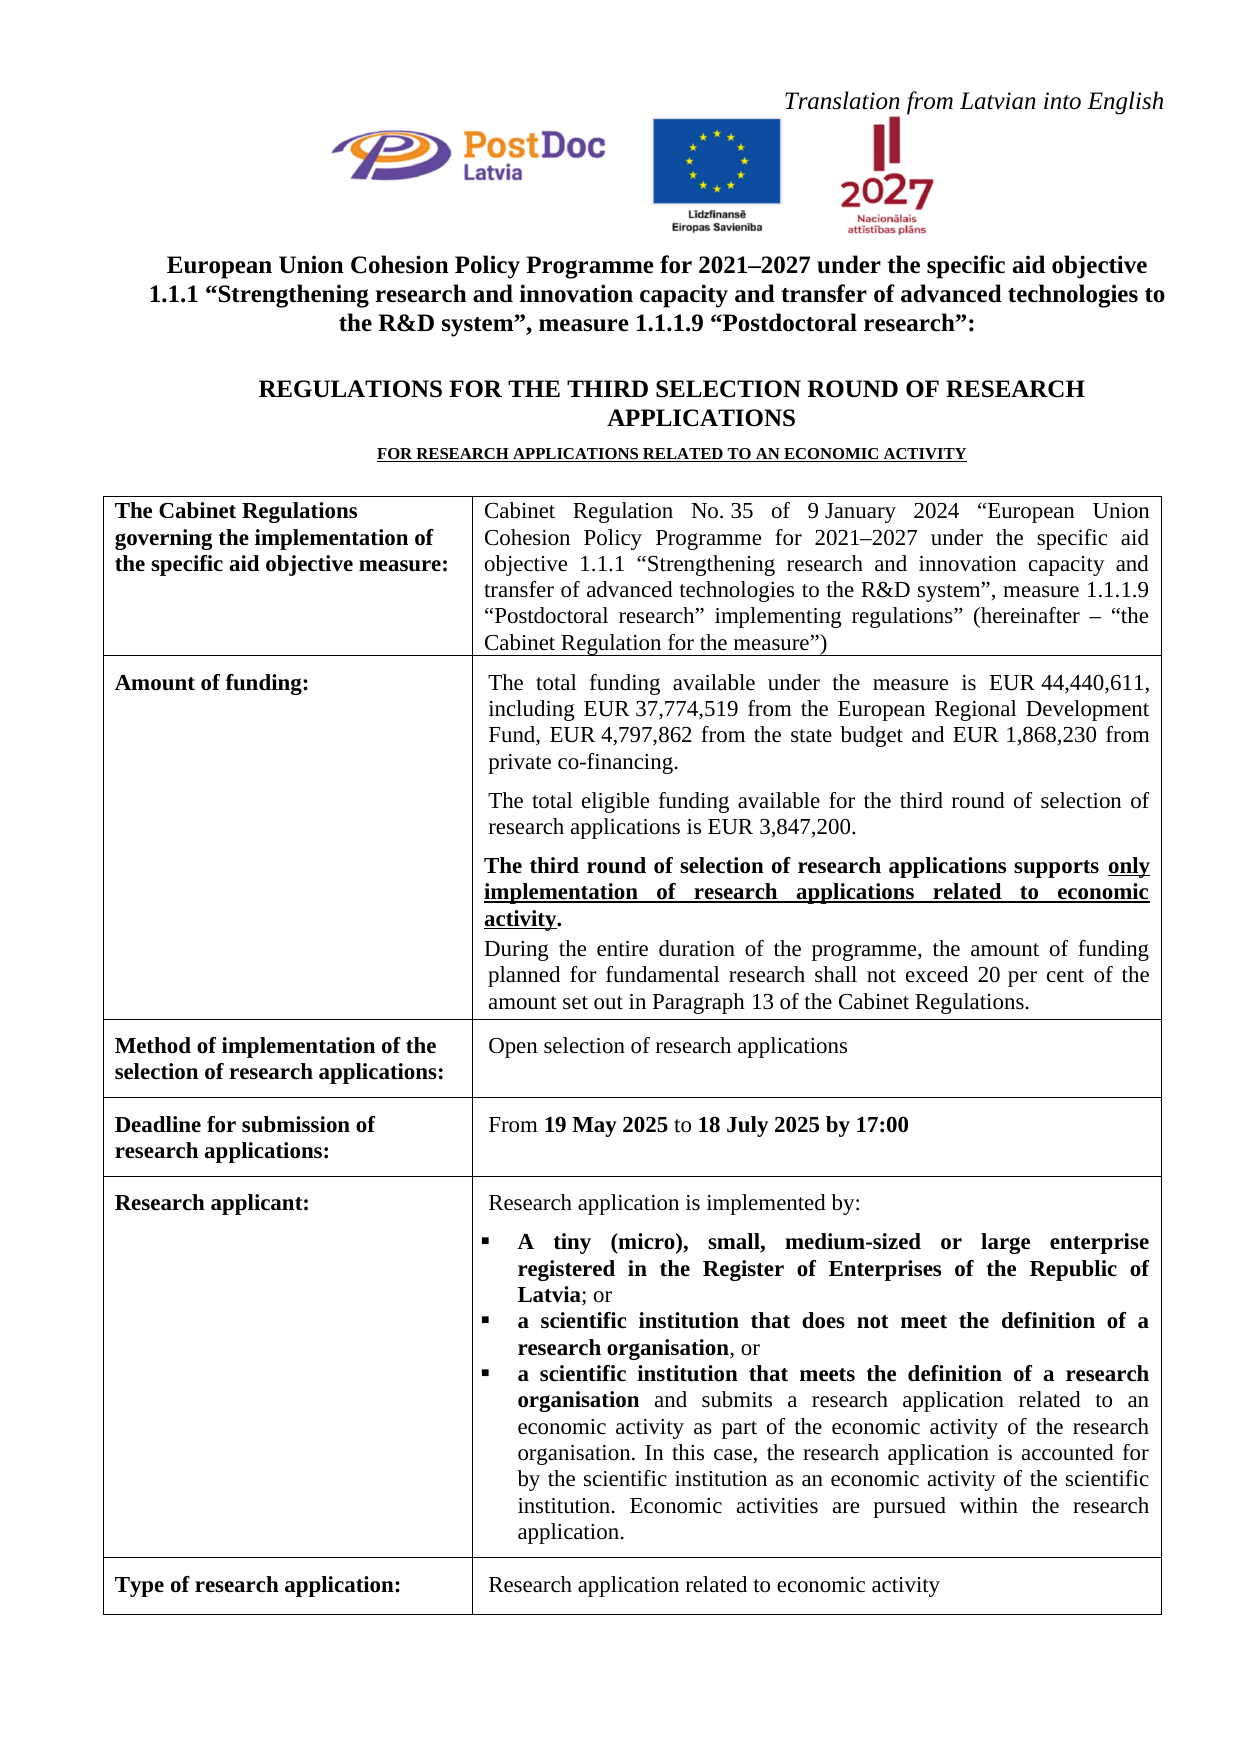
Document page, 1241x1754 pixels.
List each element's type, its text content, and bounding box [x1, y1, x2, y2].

table_cell Method of implementation of the selection of research applications: [104, 1020, 472, 1097]
table_header Cabinet Regulation No. 35 of 9 January 2024 “European Union Cohesion Policy Programme for 2021–2027 under the specific aid objective 1.1.1 “Strengthening research and innovation capacity and transfer of advanced technologies to the R&D system”, measure 1.1.1.9 “Postdoctoral research” implementing regulations” (hereinafter – “the Cabinet Regulation for the measure”) [473, 497, 1161, 655]
text FOR RESEARCH APPLICATIONS RELATED TO AN ECONOMIC ACTIVITY [177, 444, 1167, 463]
table_cell Research applicant: [104, 1177, 472, 1557]
text European Union Cohesion Policy Programme for 2021–2027 under the specific aid objective 1.1.1 “Strengthening research and innovation capacity and transfer of advanced technologies to the R&D system”, measure 1.1.1.9 “Postdoctoral research”: [148, 250, 1167, 337]
table_cell Open selection of research applications [473, 1020, 1161, 1097]
table_cell The total funding available under the measure is EUR 44,440,611, including EUR 37,774,519 from the European Regional Development Fund, EUR 4,797,862 from the state budget and EUR 1,868,230 from private co-financing. The total eligible funding available for the third round of selection of research applications is EUR 3,847,200. The third round of selection of research applications supports only implementation of research applications related to economic activity. During the entire duration of the programme, the amount of funding planned for fundamental research shall not exceed 20 per cent of the amount set out in Paragraph 13 of the Cabinet Regulations. [473, 656, 1161, 1018]
table_cell Deadline for submission of research applications: [104, 1098, 472, 1176]
table_header The Cabinet Regulations governing the implementation of the specific aid objective measure: [104, 497, 472, 655]
table_cell From 19 May 2025 to 18 July 2025 by 17:00 [473, 1098, 1161, 1176]
table_cell Type of research application: [104, 1558, 472, 1614]
text REGULATIONS FOR THE THIRD SELECTION ROUND OF RESEARCH APPLICATIONS [177, 374, 1167, 432]
table_cell Research application is implemented by: A tiny (micro), small, medium-sized or large enterprise registered in the Register of Enterprises of the Republic of Latvia; or a scientific institution that does not meet the definition of a research organisation, or a scientific institution that meets the definition of a research organisation and submits a research application related to an economic activity as part of the economic activity of the research organisation. In this case, the research application is accounted for by the scientific institution as an economic activity of the scientific institution. Economic activities are pursued within the research application. [473, 1177, 1161, 1557]
picture [331, 113, 936, 237]
table_cell Research application related to economic activity [473, 1558, 1161, 1614]
table_cell Amount of funding: [104, 656, 472, 1018]
